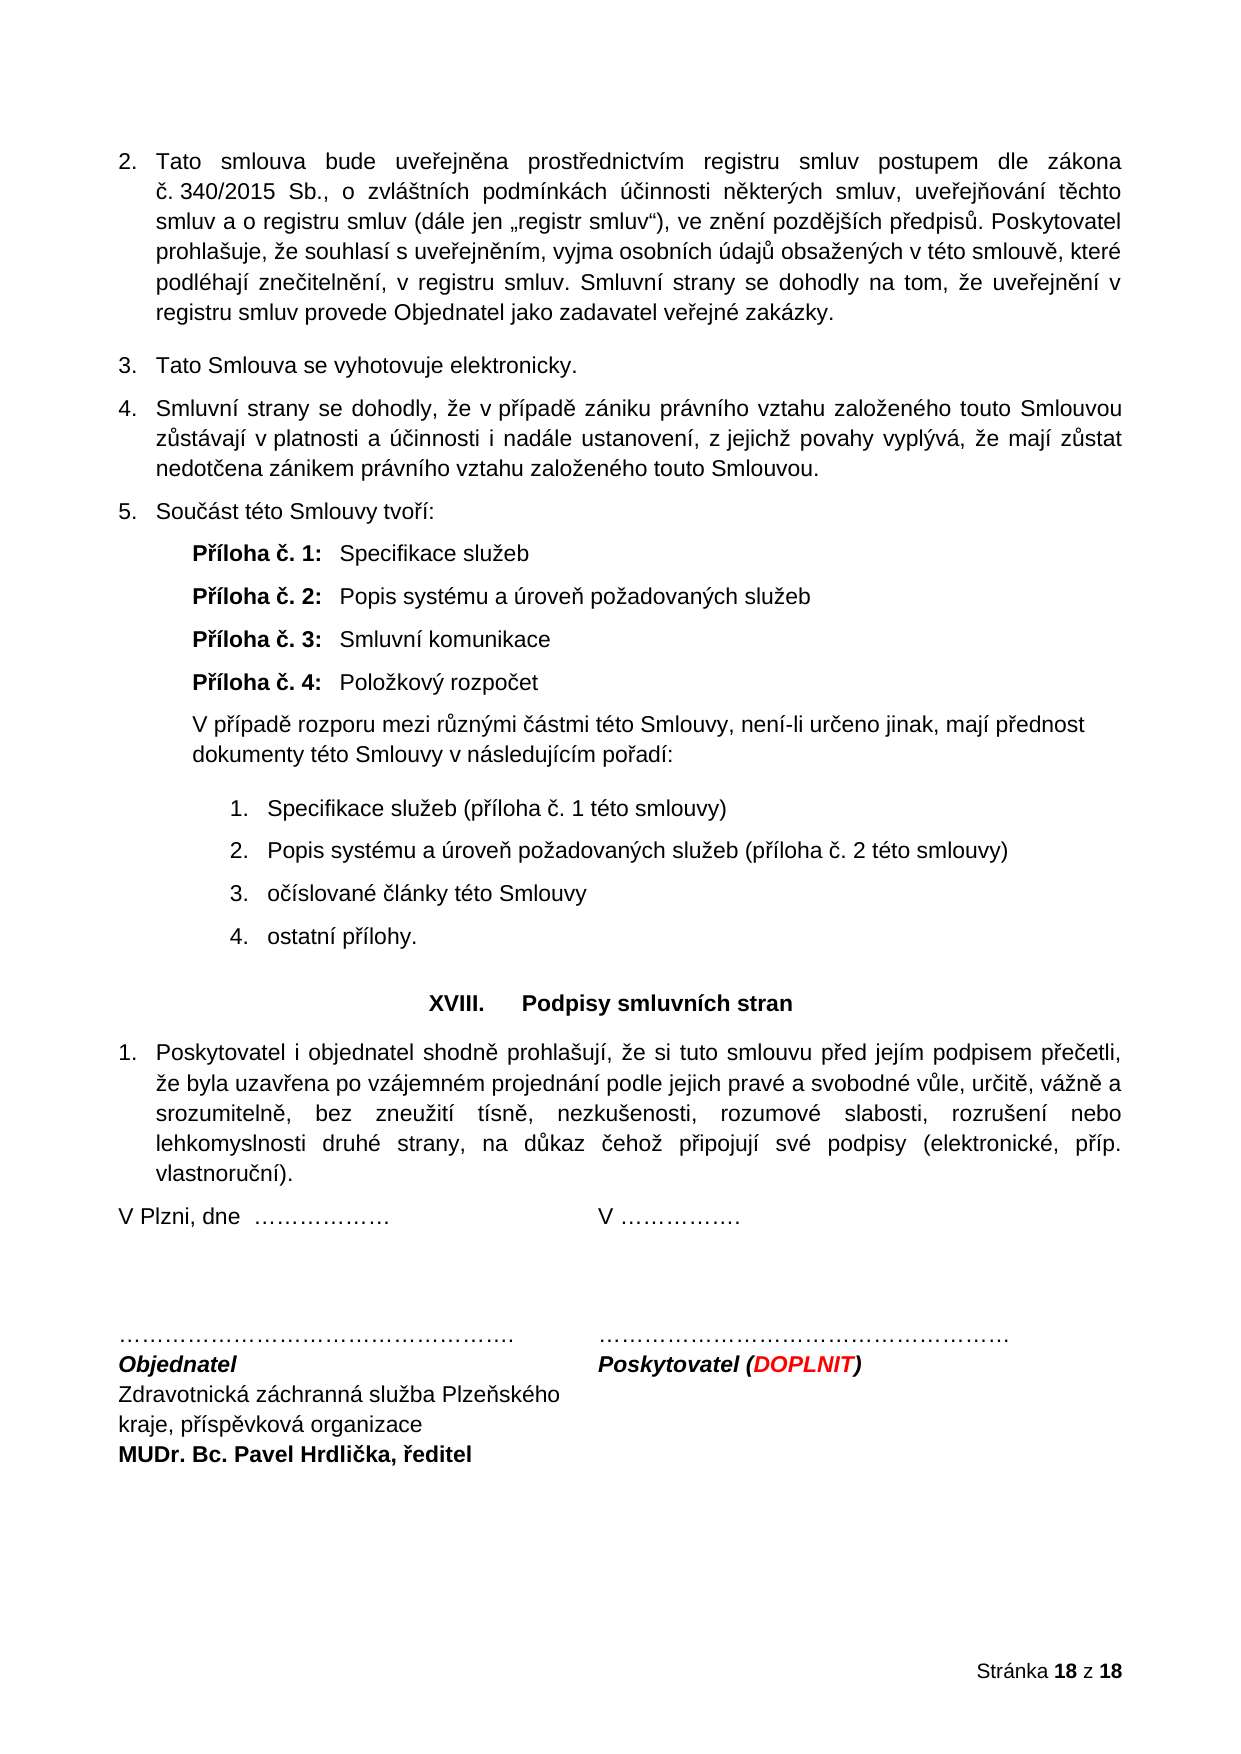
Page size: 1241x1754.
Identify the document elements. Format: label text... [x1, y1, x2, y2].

text Příloha č. 1: Specifikace služeb [192, 540, 1122, 567]
list Součást této Smlouvy tvoří: [118, 498, 1122, 524]
table_cell ……………………………………………. [107, 1233, 587, 1351]
text Příloha č. 4: Položkový rozpočet [192, 668, 1122, 695]
text V případě rozporu mezi různými částmi této Smlouvy, není-li určeno jinak, mají přednost dokumenty této Smlouvy v následujícím pořadí: [192, 711, 1122, 768]
list očíslované články této Smlouvy [229, 880, 1122, 906]
text Příloha č. 2: Popis systému a úroveň požadovaných služeb [192, 583, 1122, 609]
list ostatní přílohy. [229, 923, 1122, 949]
table_header V Plzni, dne ……………… [107, 1190, 587, 1233]
table_cell Poskytovatel (DOPLNIT) [587, 1351, 1066, 1472]
list Poskytovatel i objednatel shodně prohlašují, že si tuto smlouvu před jejím podpisem přečetli, že byla uzavřena po vzájemném projednání podle jejich pravé a svobodné vůle, určitě, vážně a srozumitelně, bez zneužití tísně, nezkušenosti, rozumové slabosti, rozrušení nebo lehkomyslnosti druhé strany, na důkaz čehož připojují své podpisy (elektronické, příp. vlastnoruční). [118, 1039, 1122, 1187]
list Specifikace služeb (příloha č. 1 této smlouvy) [229, 794, 1122, 821]
table_cell ……………………………………………… [587, 1233, 1066, 1351]
list Tato Smlouva se vyhotovuje elektronicky. [118, 352, 1122, 378]
subtitle Podpisy smluvních stran [155, 990, 1122, 1017]
table_cell Objednatel Zdravotnická záchranná služba Plzeňského kraje, příspěvková organizace MUDr. Bc. Pavel Hrdlička, ředitel [107, 1351, 587, 1472]
text Příloha č. 3: Smluvní komunikace [192, 626, 1122, 652]
list Smluvní strany se dohodly, že v případě zániku právního vztahu založeného touto Smlouvou zůstávají v platnosti a účinnosti i nadále ustanovení, z jejichž povahy vyplývá, že mají zůstat nedotčena zánikem právního vztahu založeného touto Smlouvou. [118, 394, 1122, 481]
list Popis systému a úroveň požadovaných služeb (příloha č. 2 této smlouvy) [229, 837, 1122, 864]
list Tato smlouva bude uveřejněna prostřednictvím registru smluv postupem dle zákona č. 340/2015 Sb., o zvláštních podmínkách účinnosti některých smluv, uveřejňování těchto smluv a o registru smluv (dále jen „registr smluv“), ve znění pozdějších předpisů. Poskytovatel prohlašuje, že souhlasí s uveřejněním, vyjma osobních údajů obsažených v této smlouvě, které podléhají znečitelnění, v registru smluv. Smluvní strany se dohodly na tom, že uveřejnění v registru smluv provede Objednatel jako zadavatel veřejné zakázky. [118, 148, 1122, 325]
table_header V ……………. [587, 1190, 1066, 1233]
